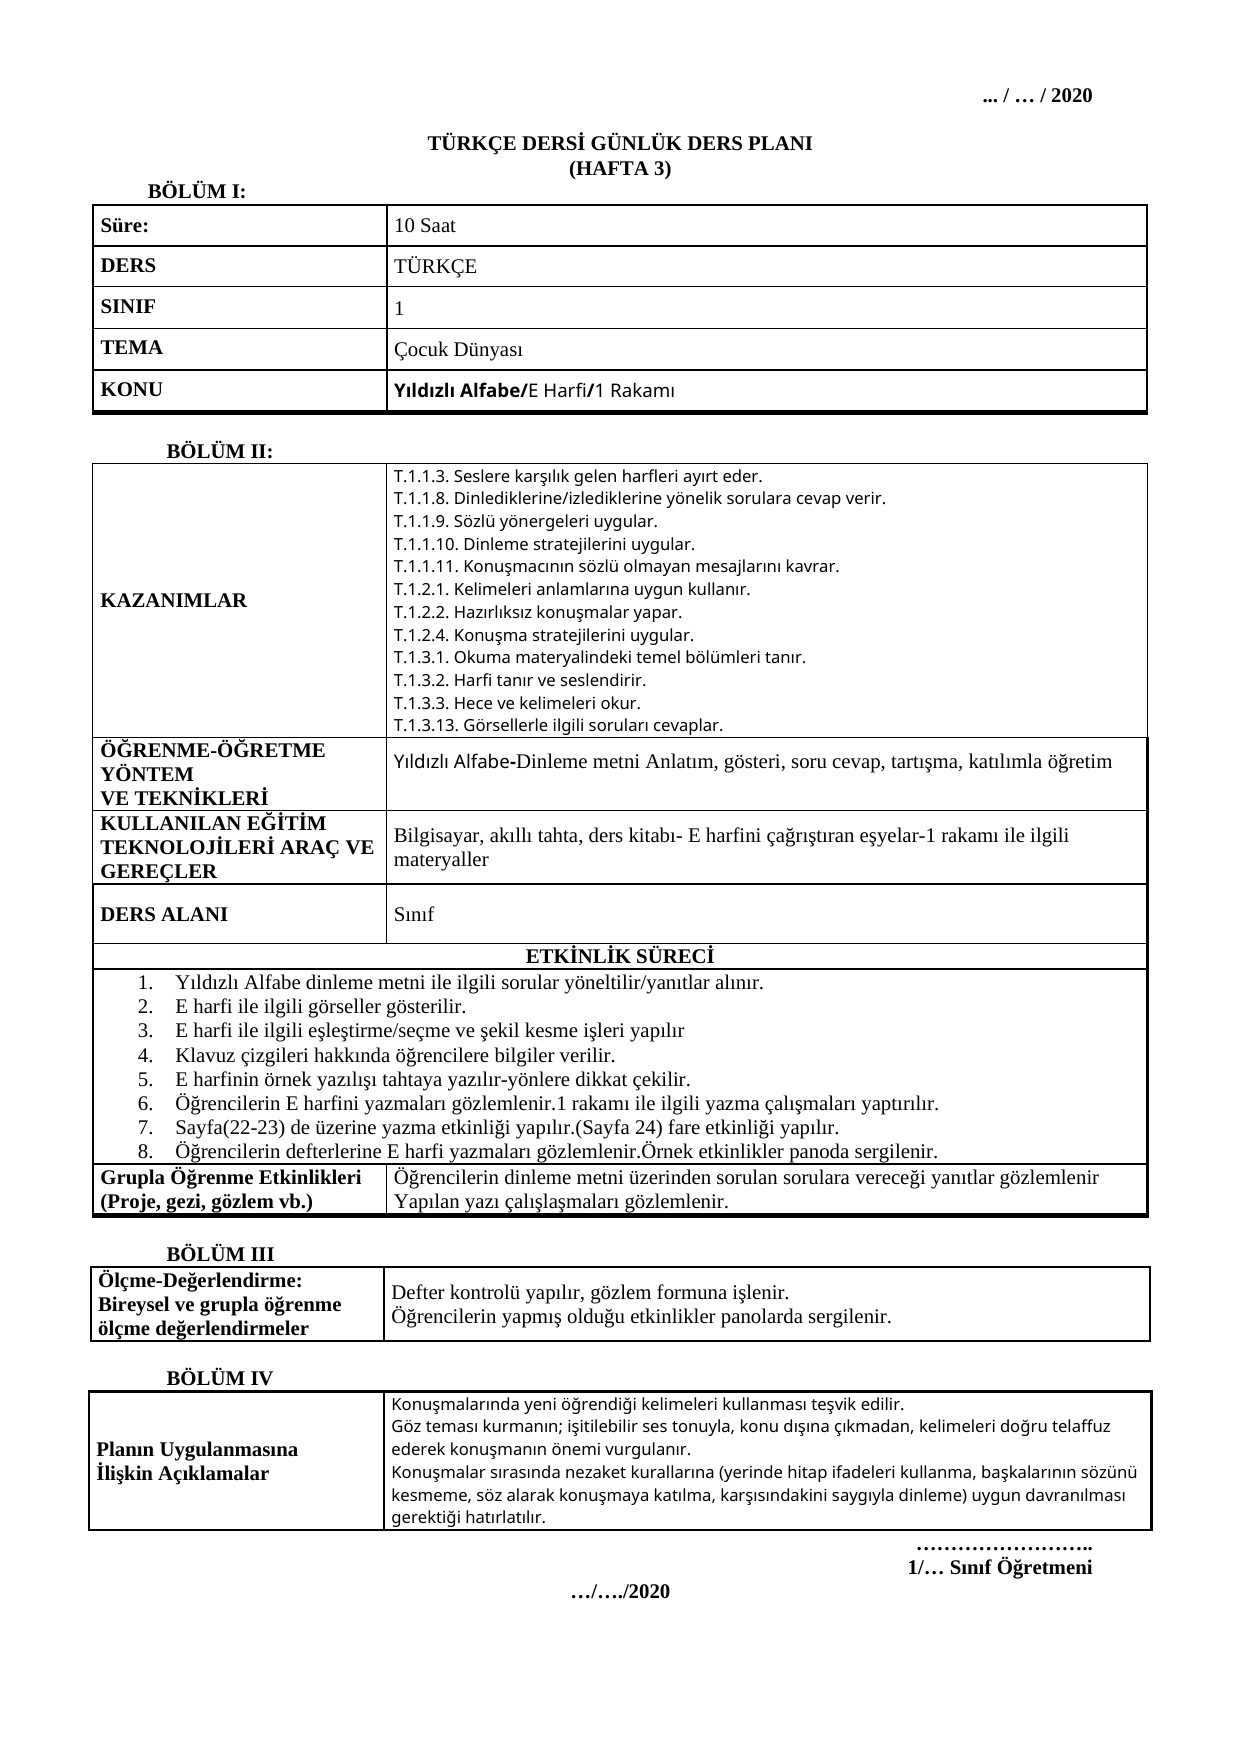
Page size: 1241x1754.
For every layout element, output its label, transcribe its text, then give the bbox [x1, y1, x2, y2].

table_cell Sınıf [387, 885, 1146, 943]
table_cell Yıldızlı Alfabe-Dinleme metni Anlatım, gösteri, soru cevap, tartışma, katılımla öğretim [387, 738, 1146, 810]
table_cell 1 [388, 287, 1146, 328]
table_cell Yıldızlı Alfabe dinleme metni ile ilgili sorular yöneltilir/yanıtlar alınır. E harfi ile ilgili görseller gösterilir. E harfi ile ilgili eşleştirme/seçme ve şekil kesme işleri yapılır Klavuz çizgileri hakkında öğrencilere bilgiler verilir. E harfinin örnek yazılışı tahtaya yazılır-yönlere dikkat çekilir. Öğrencilerin E harfini yazmaları gözlemlenir.1 rakamı ile ilgili yazma çalışmaları yaptırılır. Sayfa(22-23) de üzerine yazma etkinliği yapılır.(Sayfa 24) fare etkinliği yapılır. Öğrencilerin defterlerine E harfi yazmaları gözlemlenir.Örnek etkinlikler panoda sergilenir. [94, 970, 1146, 1163]
table_cell Bilgisayar, akıllı tahta, ders kitabı- E harfini çağrıştıran eşyelar-1 rakamı ile ilgili materyaller [387, 811, 1146, 883]
text BÖLÜM II: [148, 439, 1093, 463]
table_cell TÜRKÇE [388, 247, 1146, 286]
table_cell Çocuk Dünyası [388, 329, 1146, 369]
table_cell Yıldızlı Alfabe/E Harfi/1 Rakamı [388, 371, 1146, 410]
table_cell ÖĞRENME-ÖĞRETME YÖNTEM VE TEKNİKLERİ [93, 738, 386, 810]
table_header Süre: [94, 206, 386, 245]
table_header KAZANIMLAR [93, 464, 386, 737]
subtitle BÖLÜM III [148, 1242, 1093, 1266]
table_cell KULLANILAN EĞİTİM TEKNOLOJİLERİ ARAÇ VE GEREÇLER [93, 811, 386, 883]
text ... / … / 2020 [148, 83, 1093, 107]
text TÜRKÇE DERSİ GÜNLÜK DERS PLANI [148, 131, 1093, 155]
text (HAFTA 3) [148, 155, 1093, 179]
text BÖLÜM I: [148, 179, 1093, 203]
table_cell DERS ALANI [94, 885, 386, 943]
table_header 10 Saat [388, 206, 1146, 245]
table_cell DERS [94, 247, 386, 286]
table_cell TEMA [94, 329, 386, 369]
table_header Planın Uygulanmasına İlişkin Açıklamalar [90, 1393, 383, 1529]
table_cell Öğrencilerin dinleme metni üzerinden sorulan sorulara vereceği yanıtlar gözlemlenir Yapılan yazı çalışlaşmaları gözlemlenir. [387, 1165, 1146, 1213]
table_cell KONU [94, 371, 386, 410]
text …………………….. [148, 1531, 1093, 1555]
table_header T.1.1.3. Seslere karşılık gelen harfleri ayırt eder. T.1.1.8. Dinlediklerine/izlediklerine yönelik sorulara cevap verir. T.1.1.9. Sözlü yönergeleri uygular. T.1.1.10. Dinleme stratejilerini uygular. T.1.1.11. Konuşmacının sözlü olmayan mesajlarını kavrar. T.1.2.1. Kelimeleri anlamlarına uygun kullanır. T.1.2.2. Hazırlıksız konuşmalar yapar. T.1.2.4. Konuşma stratejilerini uygular. T.1.3.1. Okuma materyalindeki temel bölümleri tanır. T.1.3.2. Harfi tanır ve seslendirir. T.1.3.3. Hece ve kelimeleri okur. T.1.3.13. Görsellerle ilgili soruları cevaplar. [387, 464, 1147, 737]
table_cell ETKİNLİK SÜRECİ [94, 944, 1146, 968]
text 1/… Sınıf Öğretmeni [148, 1555, 1093, 1579]
table_cell Grupla Öğrenme Etkinlikleri (Proje, gezi, gözlem vb.) [94, 1165, 386, 1213]
table_header Konuşmalarında yeni öğrendiği kelimeleri kullanması teşvik edilir. Göz teması kurmanın; işitilebilir ses tonuyla, konu dışına çıkmadan, kelimeleri doğru telaffuz ederek konuşmanın önemi vurgulanır. Konuşmalar sırasında nezaket kurallarına (yerinde hitap ifadeleri kullanma, başkalarının sözünü kesmeme, söz alarak konuşmaya katılma, karşısındakini saygıyla dinleme) uygun davranılması gerektiği hatırlatılır. [385, 1393, 1150, 1529]
table_header Ölçme-Değerlendirme: Bireysel ve grupla öğrenme ölçme değerlendirmeler [92, 1268, 383, 1340]
subtitle BÖLÜM IV [148, 1366, 1093, 1390]
table_header Defter kontrolü yapılır, gözlem formuna işlenir. Öğrencilerin yapmış olduğu etkinlikler panolarda sergilenir. [385, 1268, 1149, 1340]
text …/…./2020 [148, 1579, 1093, 1603]
table_cell SINIF [94, 287, 386, 328]
